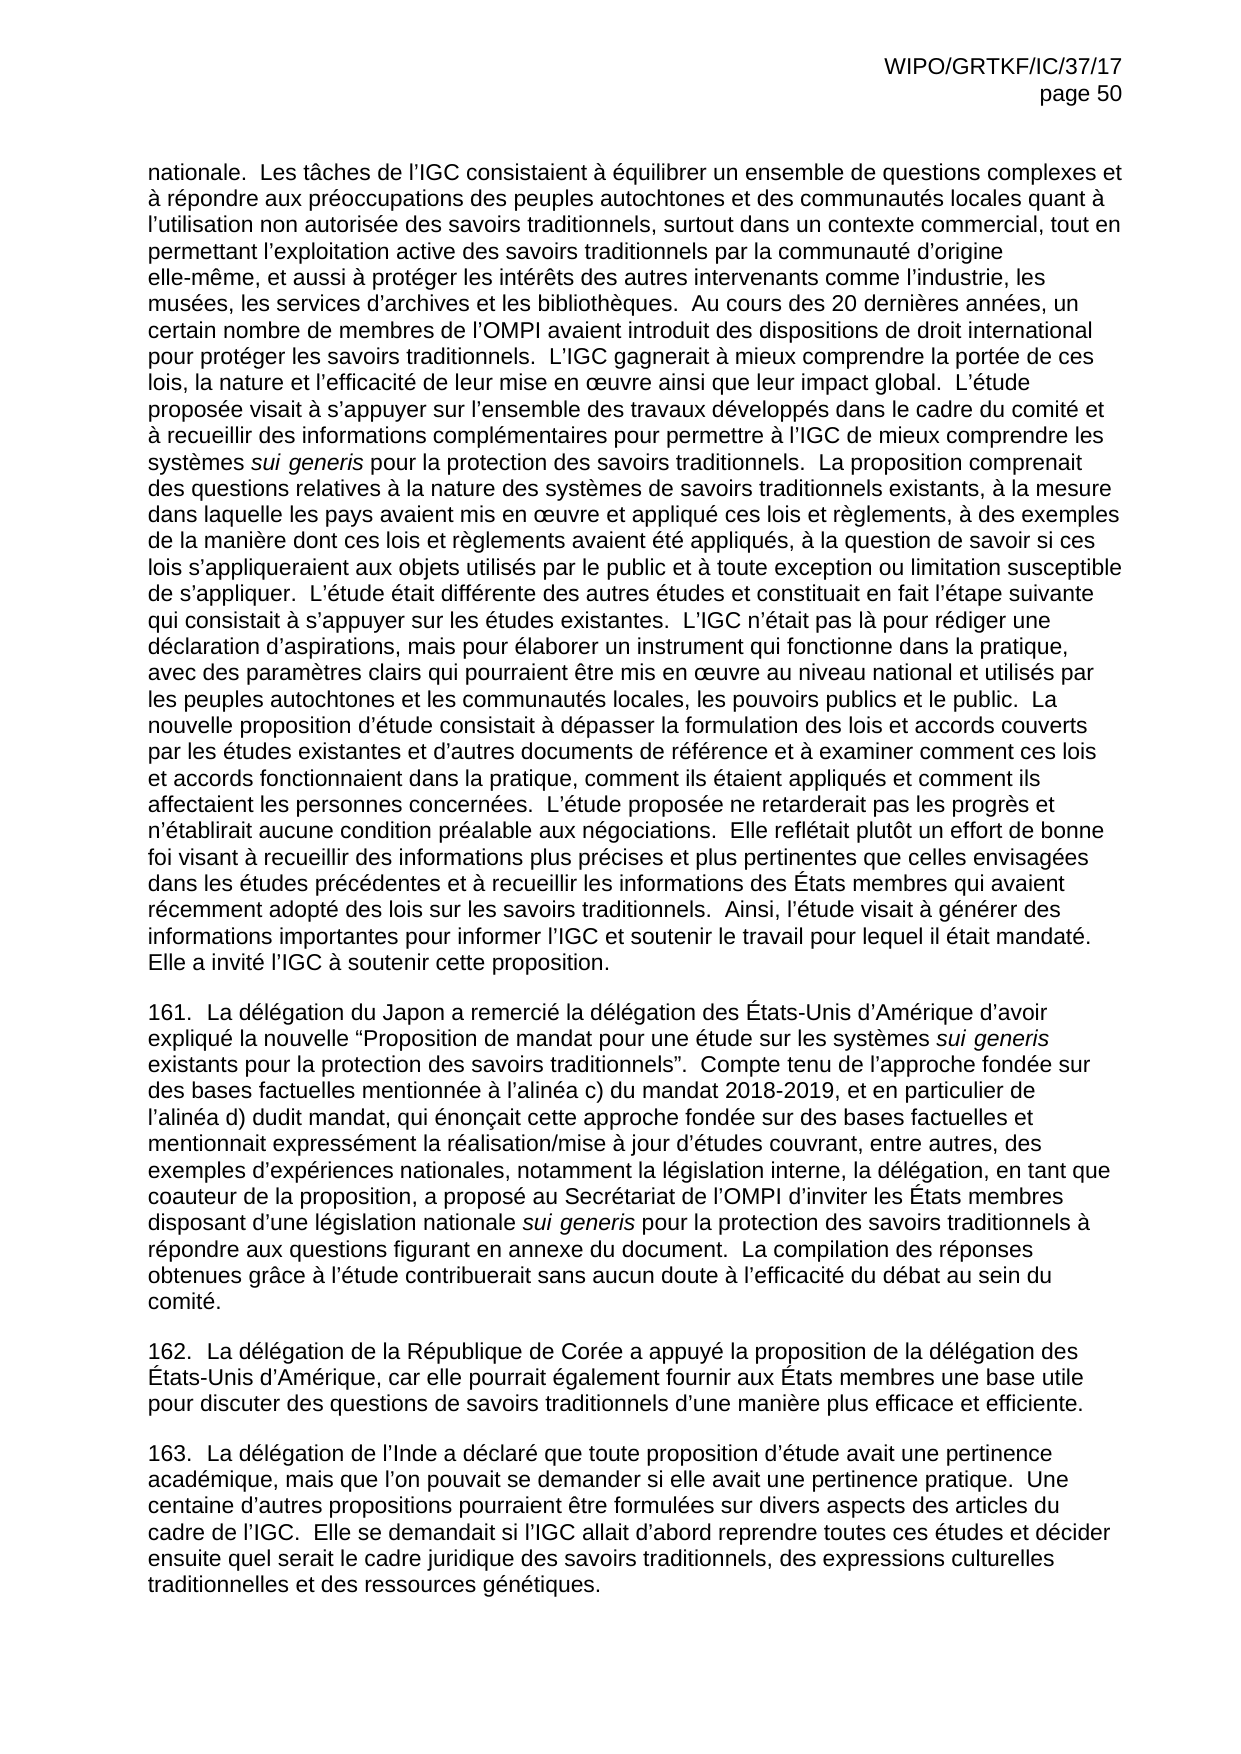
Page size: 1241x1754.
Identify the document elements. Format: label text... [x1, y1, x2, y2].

list La délégation de l’Inde a déclaré que toute proposition d’étude avait une pertinence académique, mais que l’on pouvait se demander si elle avait une pertinence pratique. Une centaine d’autres propositions pourraient être formulées sur divers aspects des articles du cadre de l’IGC. Elle se demandait si l’IGC allait d’abord reprendre toutes ces études et décider ensuite quel serait le cadre juridique des savoirs traditionnels, des expressions culturelles traditionnelles et des ressources génétiques. [148, 1439, 1122, 1598]
list La délégation de la République de Corée a appuyé la proposition de la délégation des États-Unis d’Amérique, car elle pourrait également fournir aux États membres une base utile pour discuter des questions de savoirs traditionnels d’une manière plus efficace et efficiente. [148, 1338, 1122, 1417]
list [148, 158, 1122, 976]
list La délégation du Japon a remercié la délégation des États-Unis d’Amérique d’avoir expliqué la nouvelle “Proposition de mandat pour une étude sur les systèmes sui generis existants pour la protection des savoirs traditionnels”. Compte tenu de l’approche fondée sur des bases factuelles mentionnée à l’alinéa c) du mandat 2018-2019, et en particulier de l’alinéa d) dudit mandat, qui énonçait cette approche fondée sur des bases factuelles et mentionnait expressément la réalisation/mise à jour d’études couvrant, entre autres, des exemples d’expériences nationales, notamment la législation interne, la délégation, en tant que coauteur de la proposition, a proposé au Secrétariat de l’OMPI d’inviter les États membres disposant d’une législation nationale sui generis pour la protection des savoirs traditionnels à répondre aux questions figurant en annexe du document. La compilation des réponses obtenues grâce à l’étude contribuerait sans aucun doute à l’efficacité du débat au sein du comité. [148, 998, 1122, 1315]
